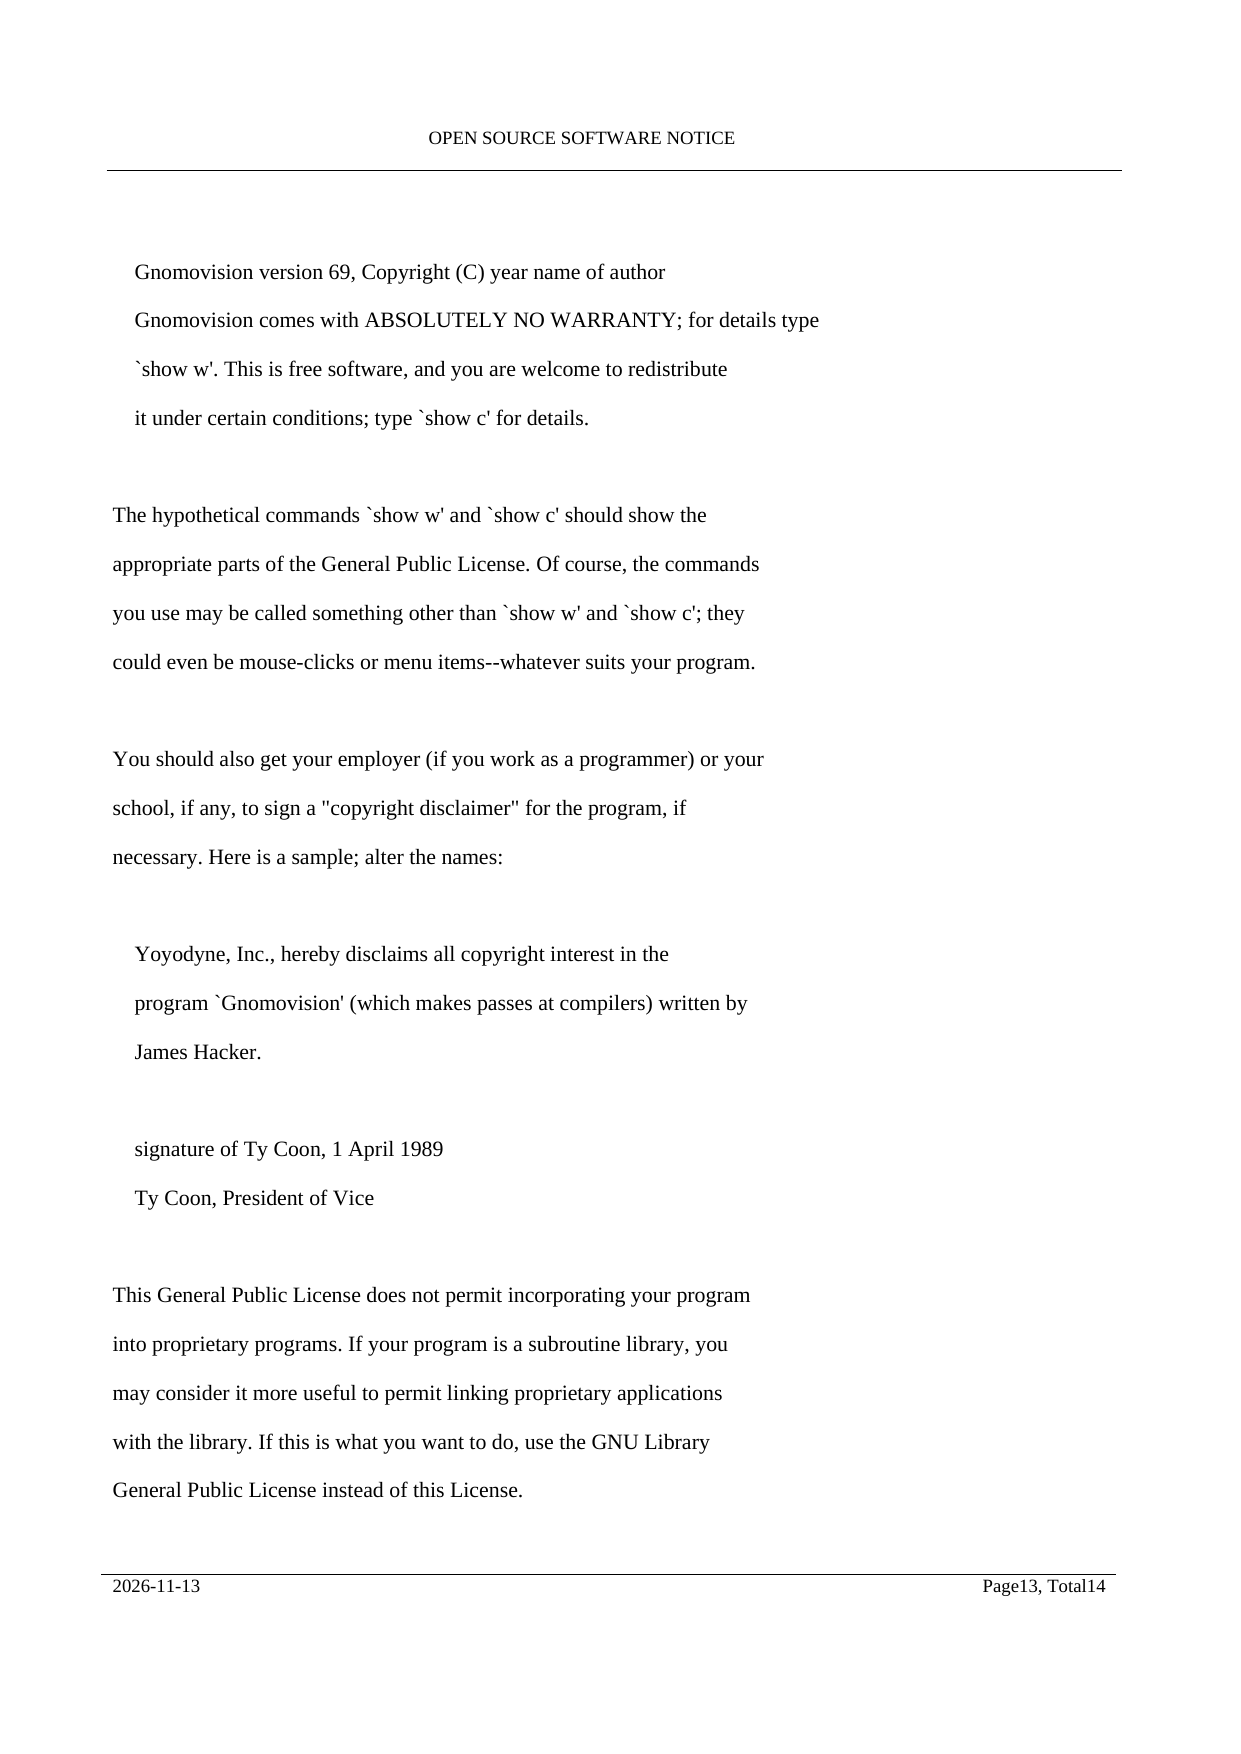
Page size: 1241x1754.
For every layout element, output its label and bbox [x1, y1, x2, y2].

text [112, 206, 1128, 1555]
